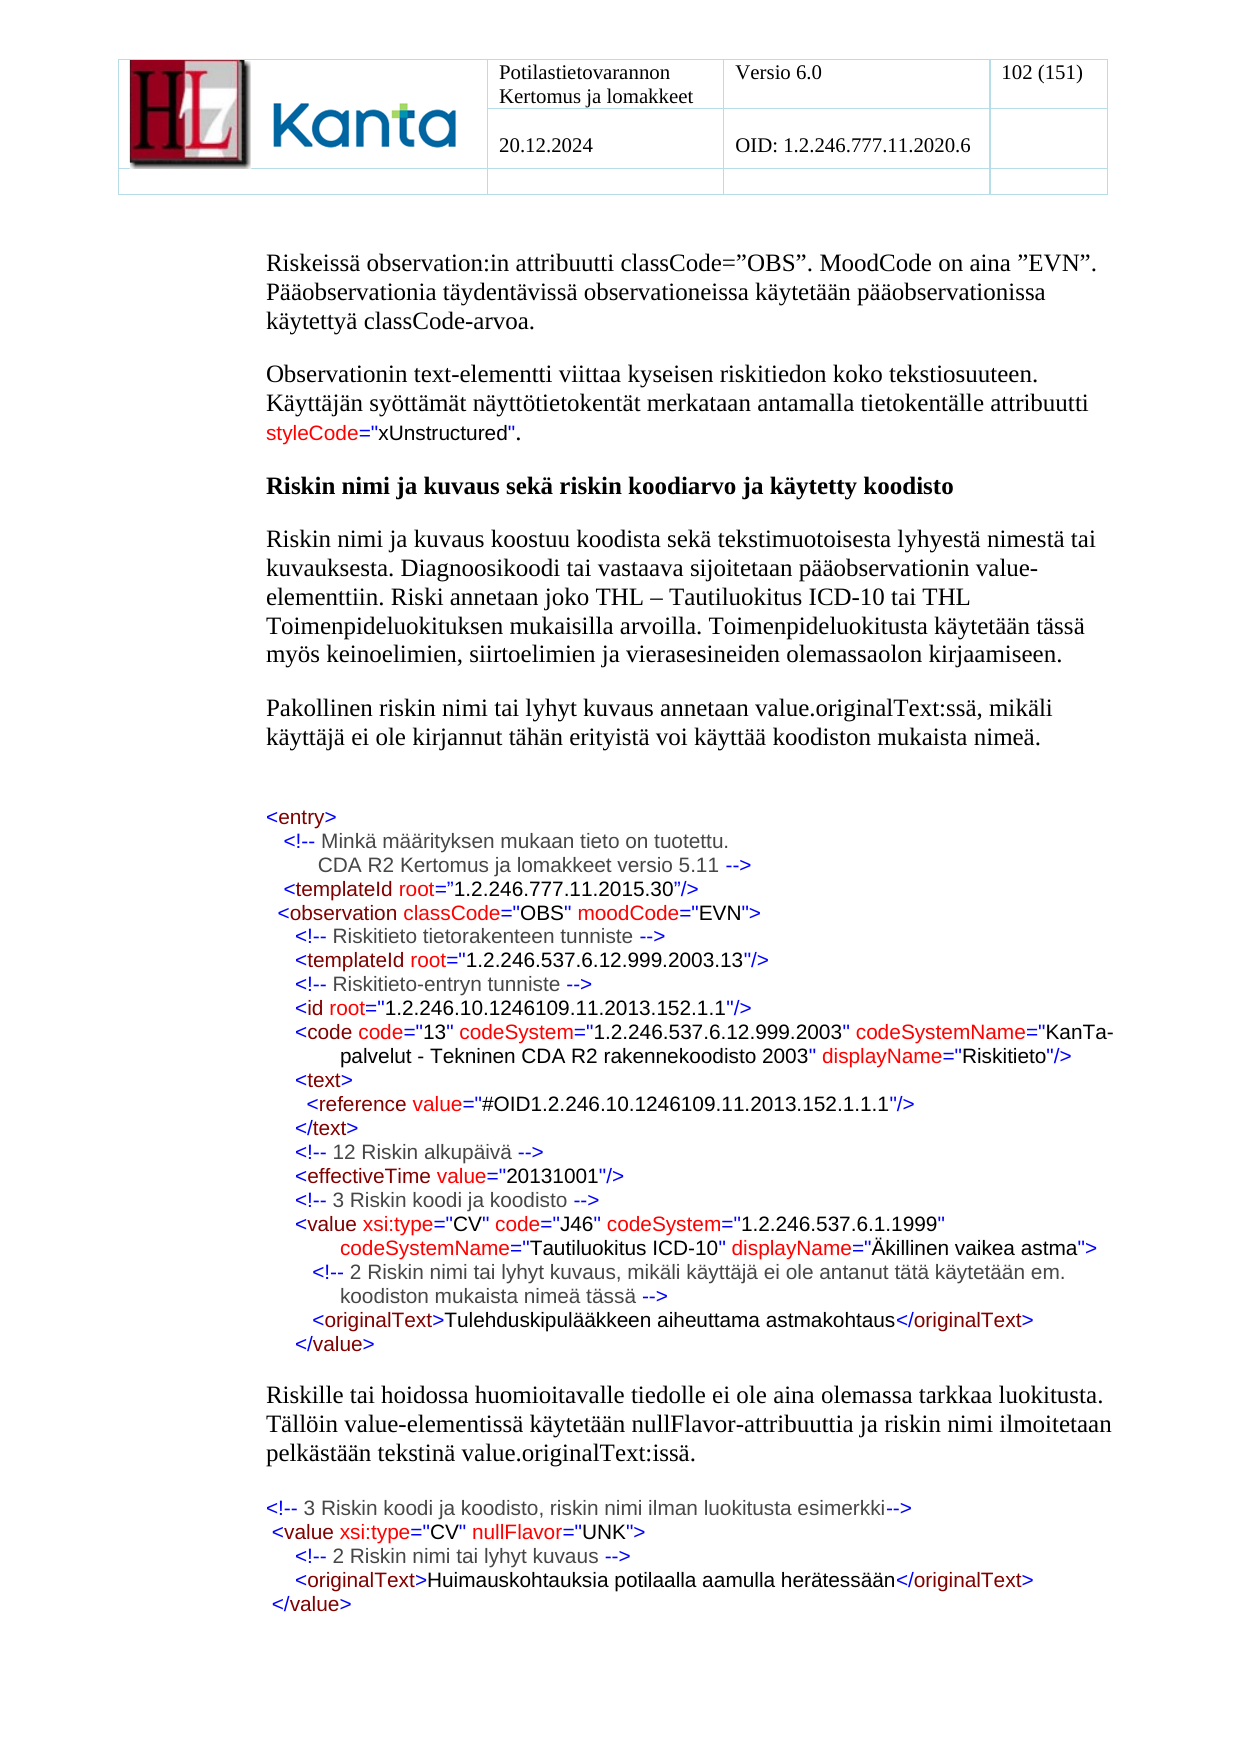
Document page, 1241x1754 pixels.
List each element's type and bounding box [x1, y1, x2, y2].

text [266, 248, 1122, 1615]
picture [129, 60, 252, 169]
picture [264, 93, 467, 159]
